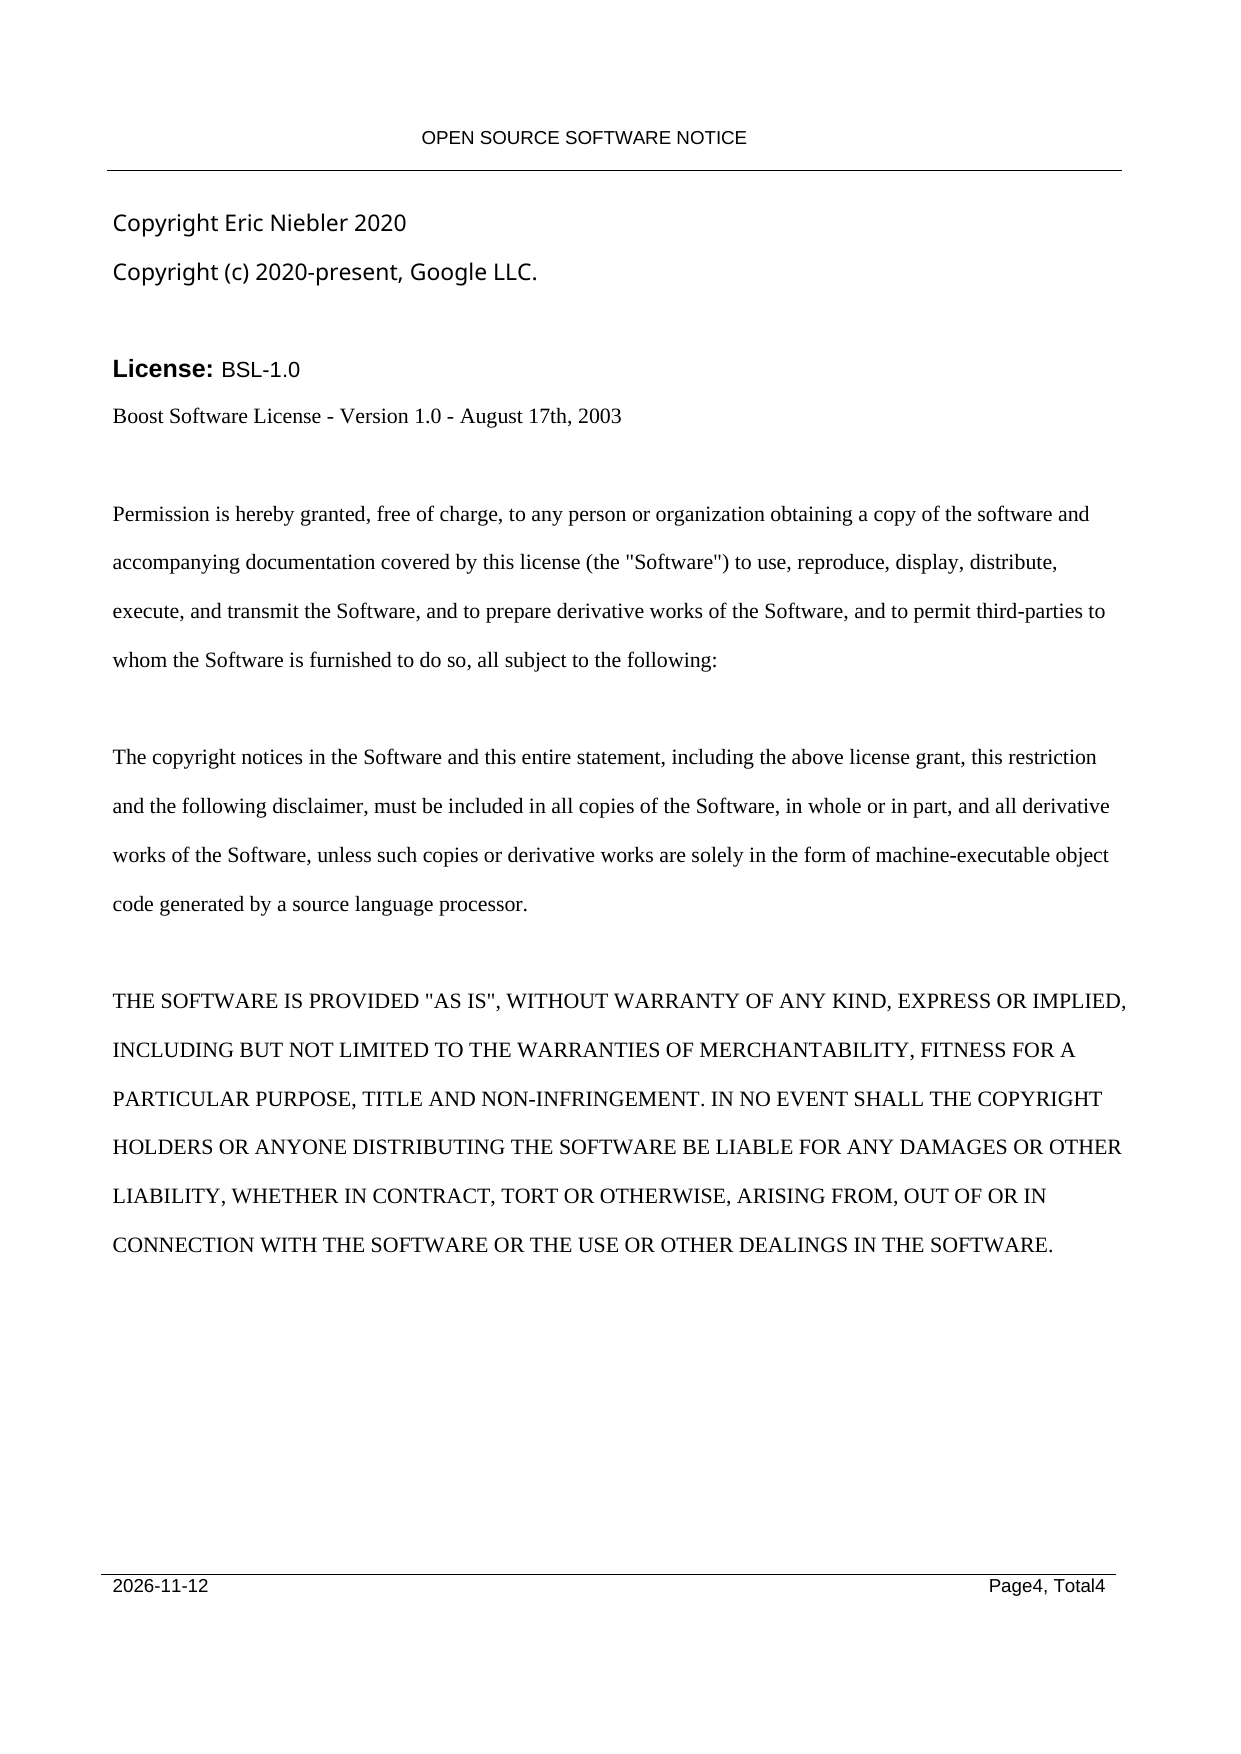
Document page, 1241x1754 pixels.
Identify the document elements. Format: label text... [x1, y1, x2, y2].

text Boost Software License - Version 1.0 - August 17th, 2003 Permission is hereby granted, free of charge, to any person or organization obtaining a copy of the software and accompanying documentation covered by this license (the "Software") to use, reproduce, display, distribute, execute, and transmit the Software, and to prepare derivative works of the Software, and to permit third-parties to whom the Software is furnished to do so, all subject to the following: The copyright notices in the Software and this entire statement, including the above license grant, this restriction and the following disclaimer, must be included in all copies of the Software, in whole or in part, and all derivative works of the Software, unless such copies or derivative works are solely in the form of machine-executable object code generated by a source language processor. THE SOFTWARE IS PROVIDED "AS IS", WITHOUT WARRANTY OF ANY KIND, EXPRESS OR IMPLIED, INCLUDING BUT NOT LIMITED TO THE WARRANTIES OF MERCHANTABILITY, FITNESS FOR A PARTICULAR PURPOSE, TITLE AND NON-INFRINGEMENT. IN NO EVENT SHALL THE COPYRIGHT HOLDERS OR ANYONE DISTRIBUTING THE SOFTWARE BE LIABLE FOR ANY DAMAGES OR OTHER LIABILITY, WHETHER IN CONTRACT, TORT OR OTHERWISE, ARISING FROM, OUT OF OR IN CONNECTION WITH THE SOFTWARE OR THE USE OR OTHER DEALINGS IN THE SOFTWARE. [112, 399, 1128, 1261]
text License: BSL-1.0 [112, 353, 1128, 385]
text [112, 206, 1128, 336]
